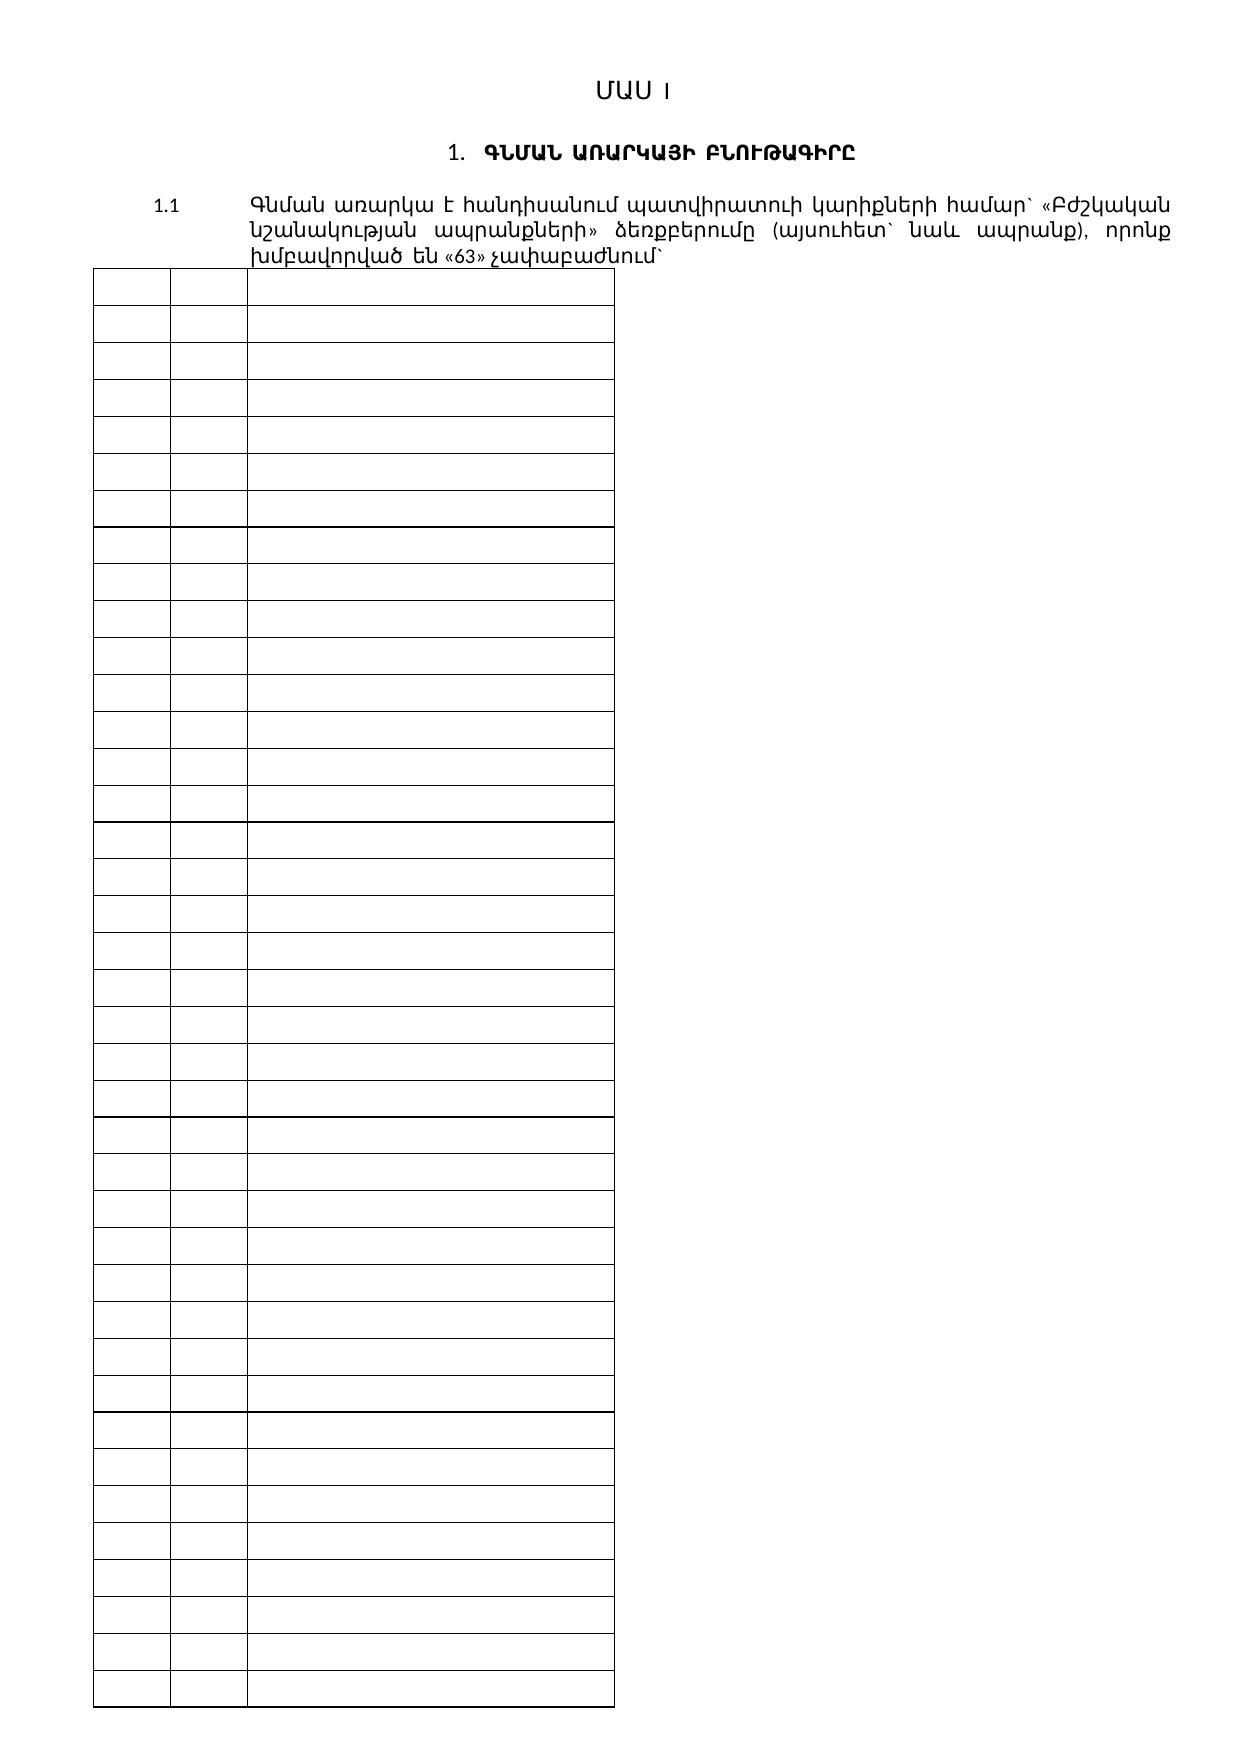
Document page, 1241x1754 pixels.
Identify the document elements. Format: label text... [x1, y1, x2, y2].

list ԳՆՄԱՆ ԱՌԱՐԿԱՅԻ ԲՆՈՒԹԱԳԻՐԸ [131, 136, 1171, 167]
subtitle Գնման առարկա է հանդիսանում պատվիրատուի կարիքների համար` «Բժշկական նշանակության ապրանքների» ձեռքբերումը (այսուհետ` նաև ապրանք), որոնք խմբավորված են «63» չափաբաժնում` [153, 192, 1171, 268]
text ՄԱՍ I [94, 75, 1171, 106]
